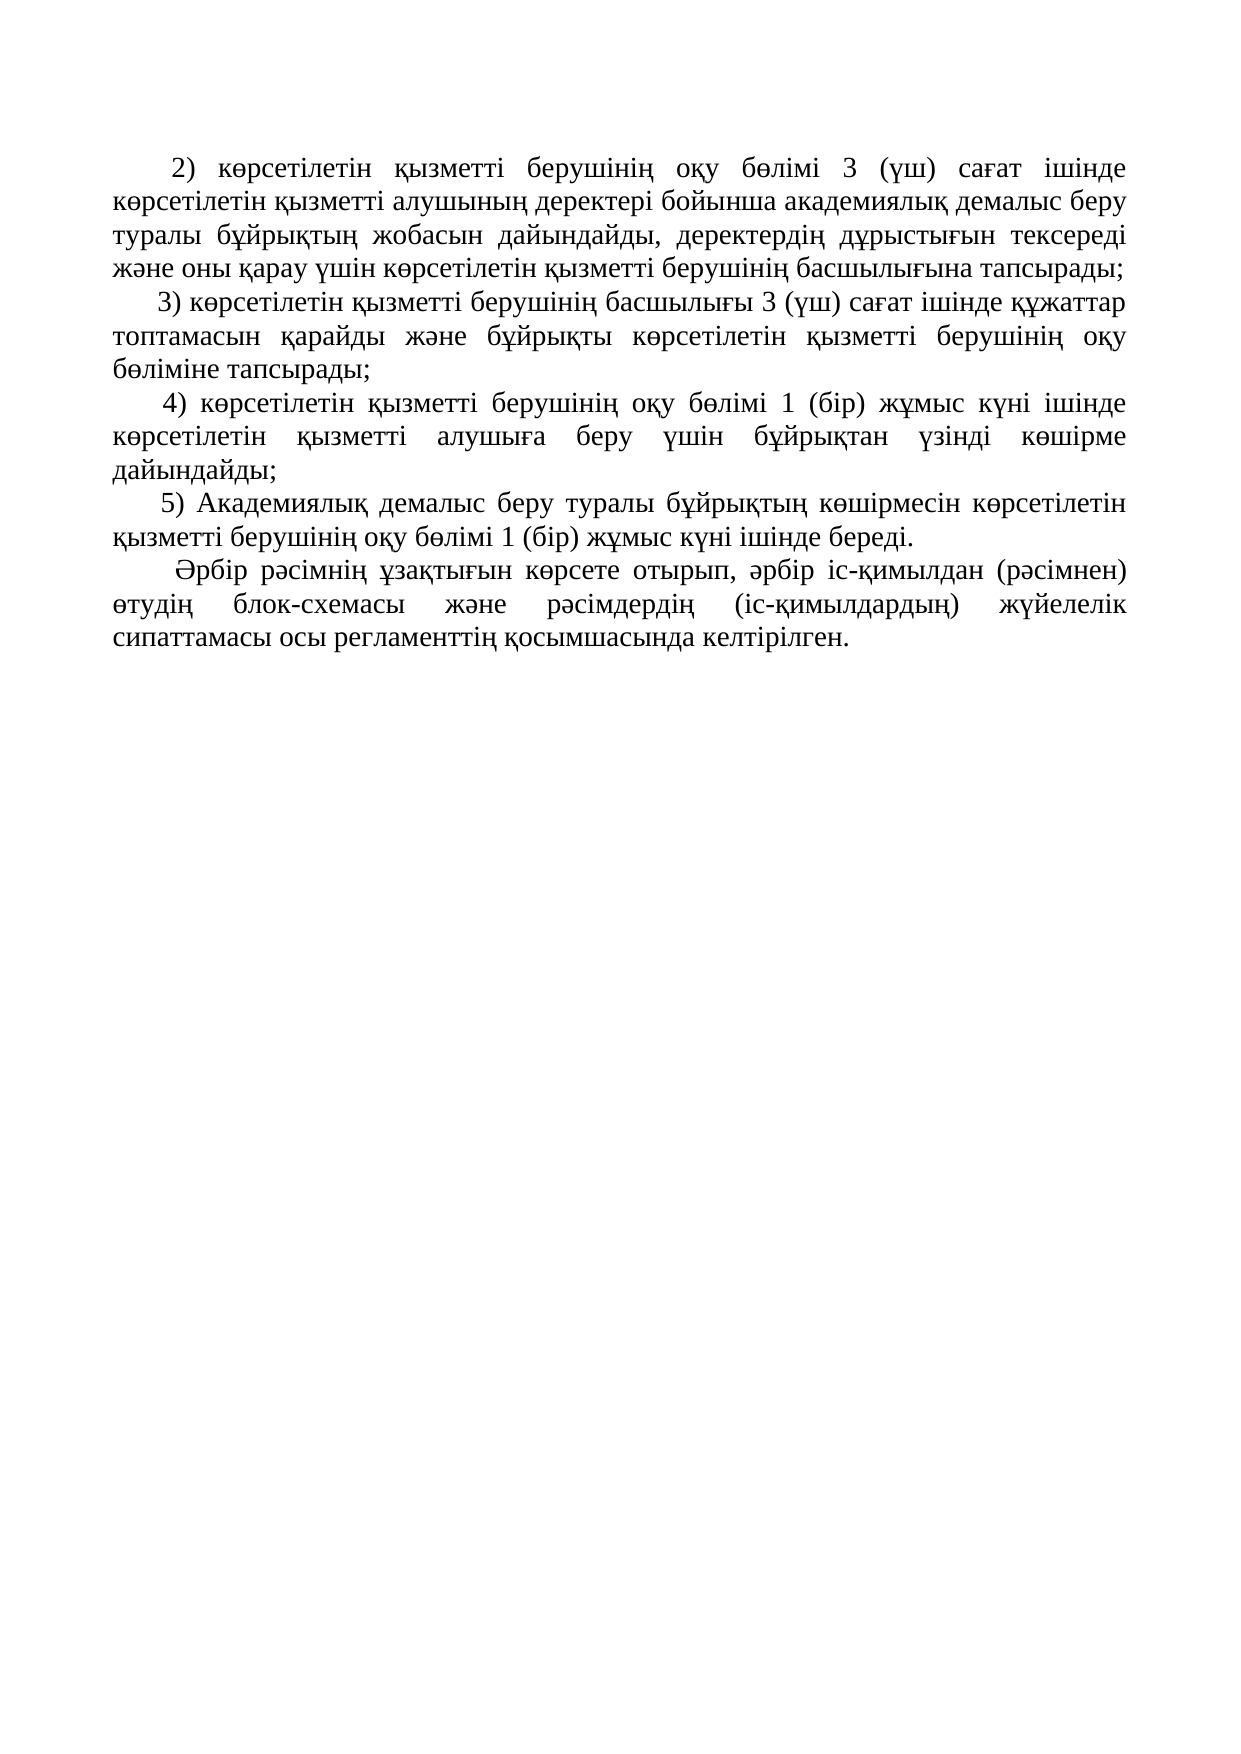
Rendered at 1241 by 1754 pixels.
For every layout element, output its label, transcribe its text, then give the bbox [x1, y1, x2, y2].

text 4) көрсетілетін қызметті берушінің оқу бөлімі 1 (бір) жұмыс күні ішінде көрсетілетін қызметті алушыға беру үшін бұйрықтан үзінді көшірме дайындайды; [112, 385, 1128, 485]
text Әрбір рәсімнің ұзақтығын көрсете отырып, әрбір іс-қимылдан (рәсімнен) өтудің блок-схемасы және рәсімдердің (іс-қимылдардың) жүйелелік сипаттамасы осы регламенттің қосымшасында келтірілген. [112, 552, 1128, 653]
text 3) көрсетілетін қызметті берушінің басшылығы 3 (үш) сағат ішінде құжаттар топтамасын қарайды және бұйрықты көрсетілетін қызметті берушінің оқу бөліміне тапсырады; [112, 284, 1128, 385]
text 2) көрсетілетін қызметті берушінің оқу бөлімі 3 (үш) сағат ішінде көрсетілетін қызметті алушының деректері бойынша академиялық демалыс беру туралы бұйрықтың жобасын дайындайды, деректердің дұрыстығын тексереді және оны қарау үшін көрсетілетін қызметті берушінің басшылығына тапсырады; [112, 150, 1128, 284]
text 5) Академиялық демалыс беру туралы бұйрықтың көшірмесін көрсетілетін қызметті берушінің оқу бөлімі 1 (бір) жұмыс күні ішінде береді. [112, 485, 1128, 552]
